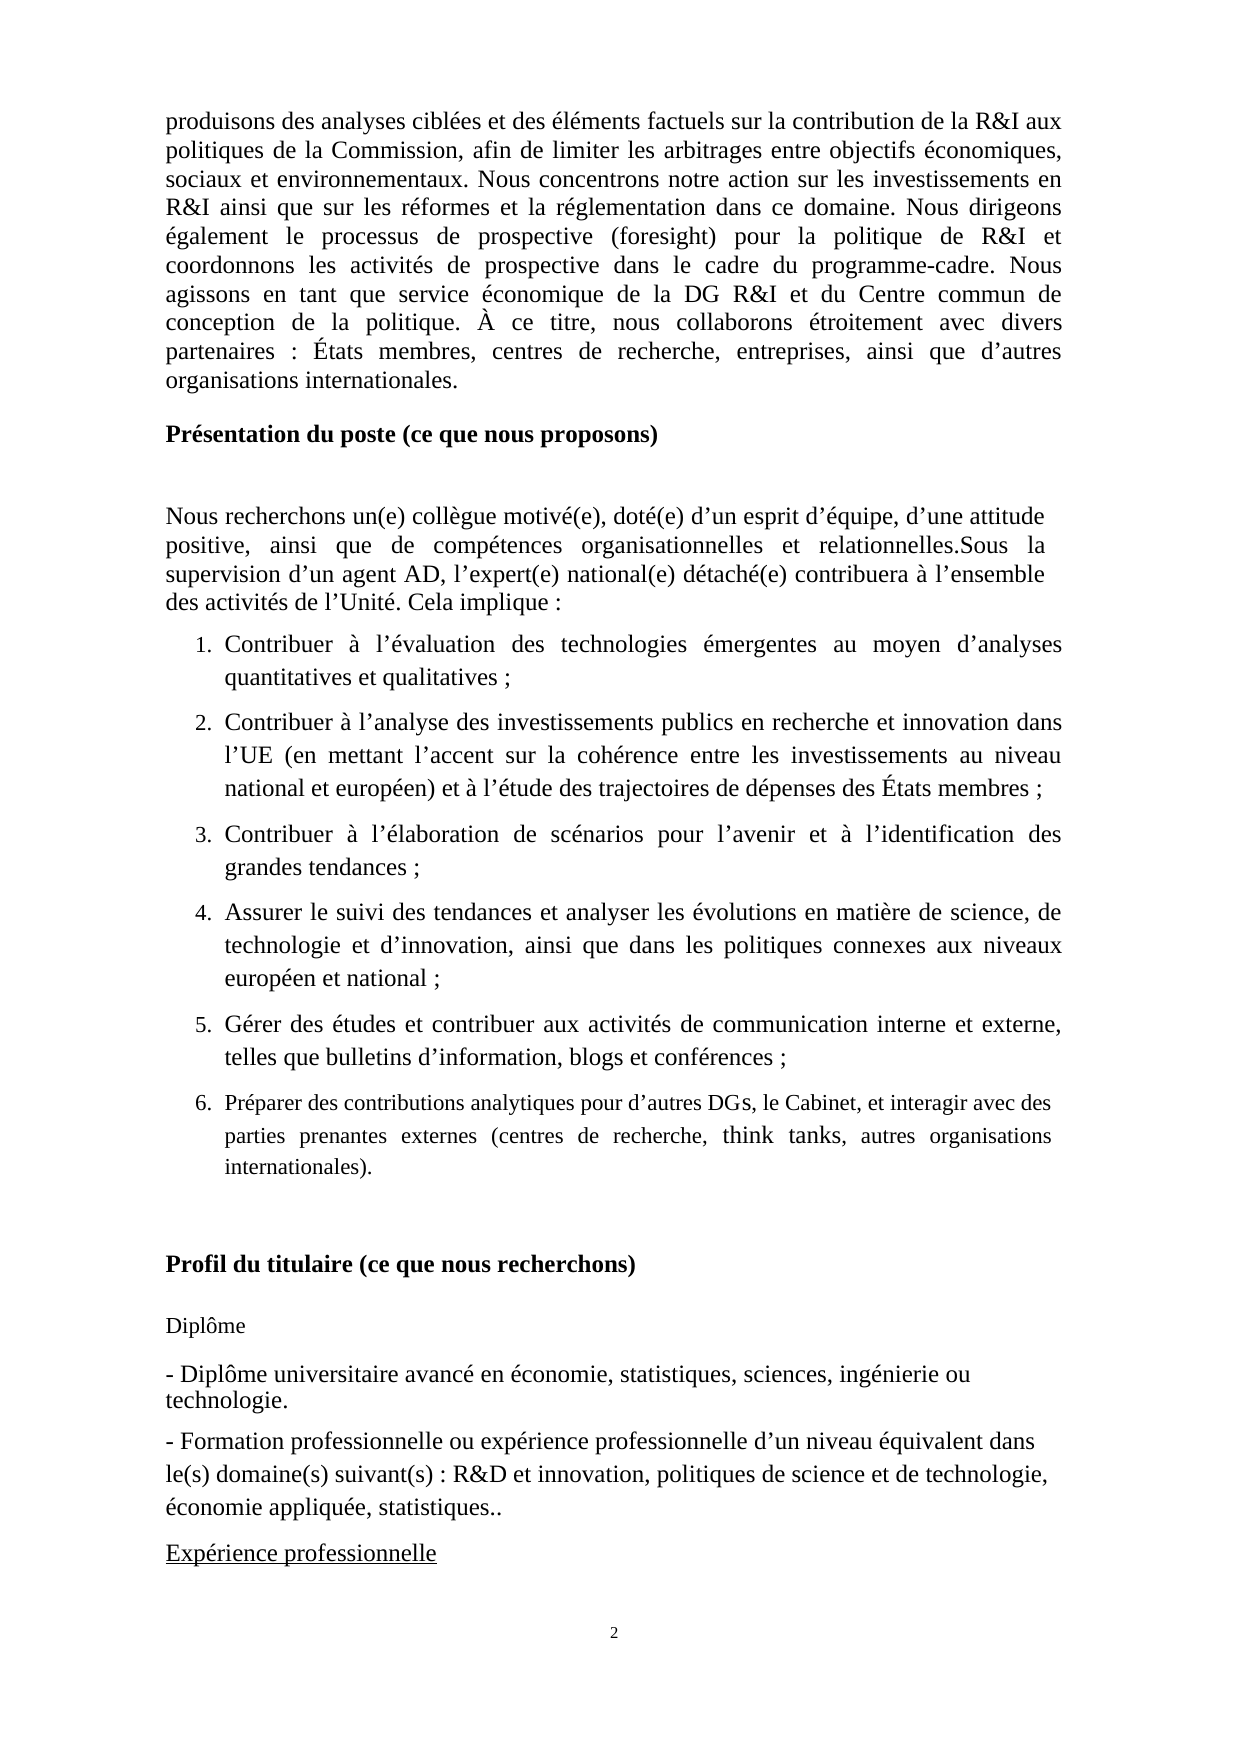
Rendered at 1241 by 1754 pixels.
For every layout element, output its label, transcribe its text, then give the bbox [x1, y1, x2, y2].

list Profil du titulaire (ce que nous recherchons) [165, 1249, 1063, 1278]
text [165, 106, 1063, 394]
text Présentation du poste (ce que nous proposons) [165, 419, 1063, 447]
